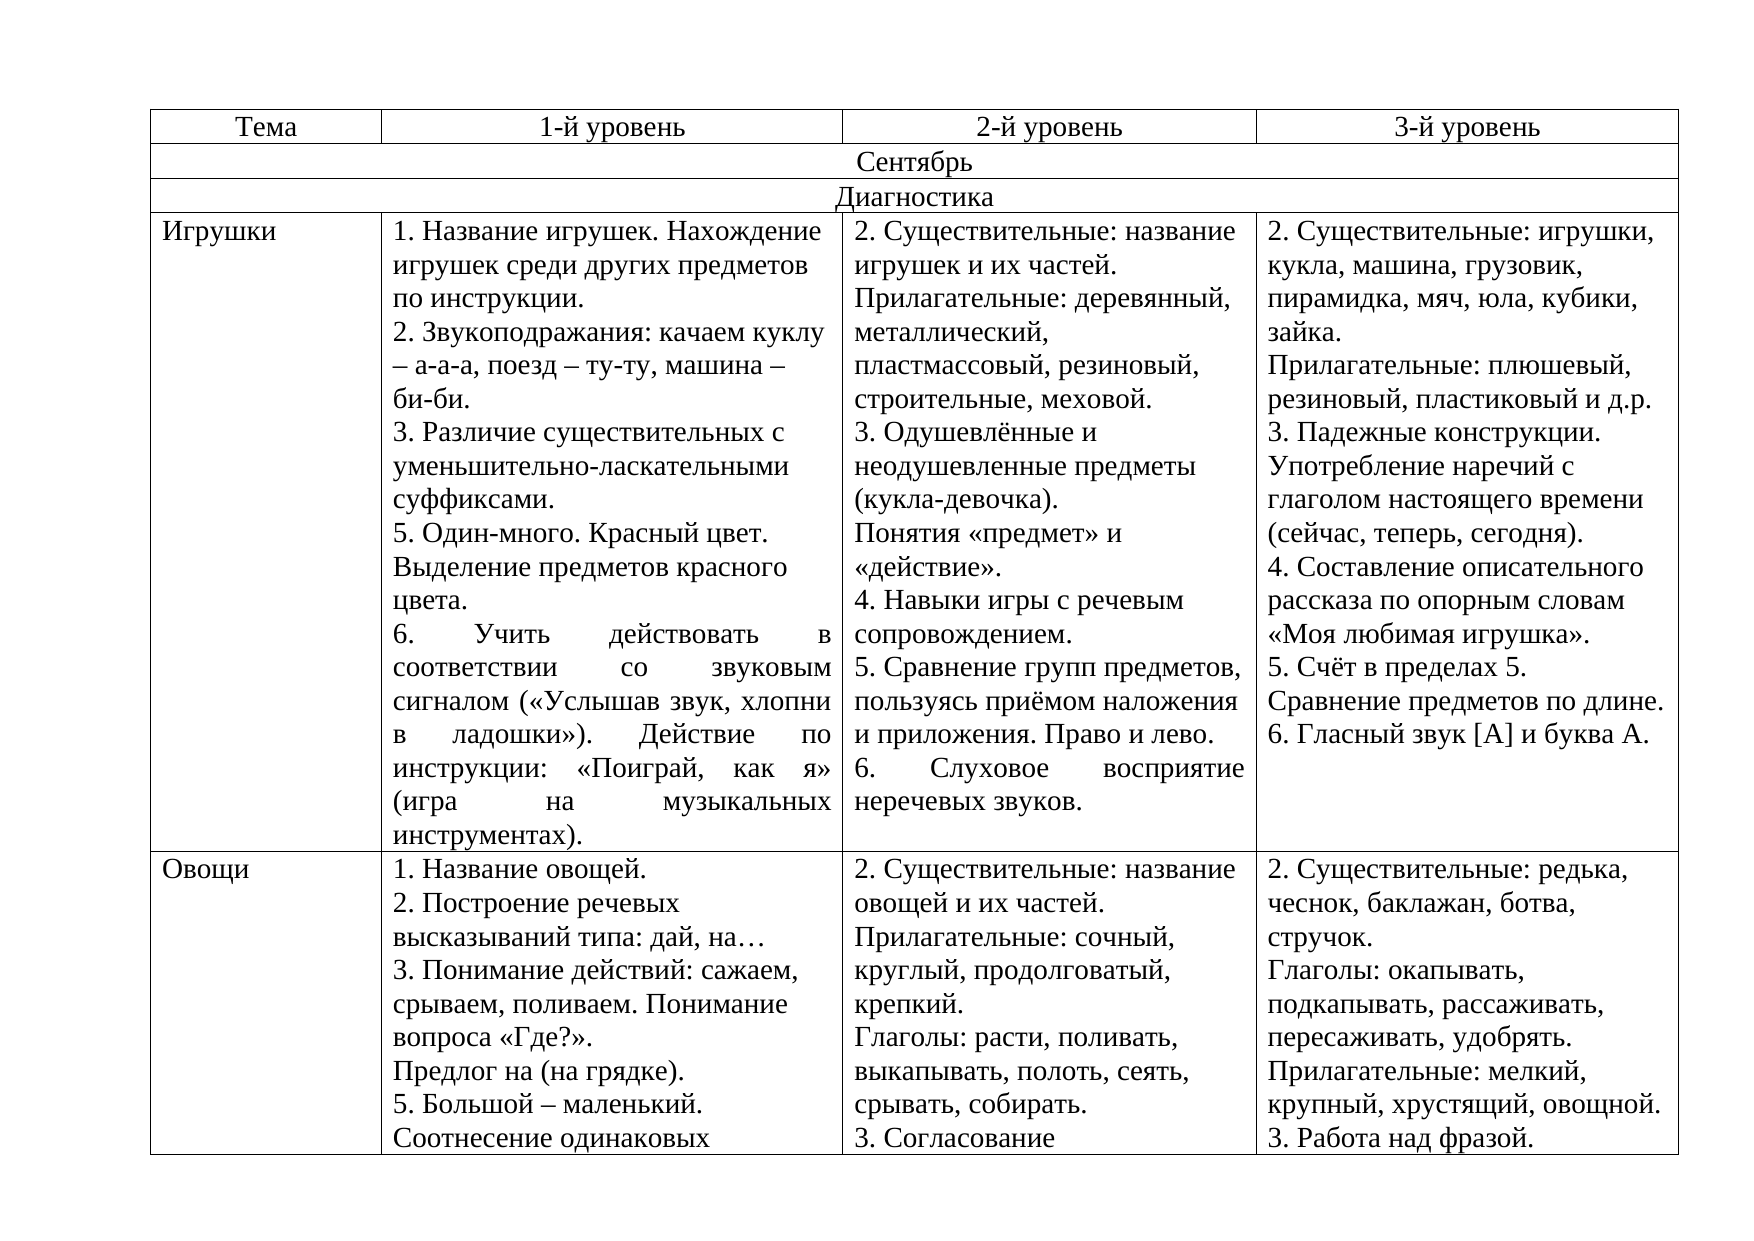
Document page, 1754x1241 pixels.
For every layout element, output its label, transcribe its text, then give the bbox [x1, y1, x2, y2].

table_header Тема [151, 110, 381, 143]
table_cell Овощи [151, 852, 381, 1153]
table_cell 2. Существительные: игрушки, кукла, машина, грузовик, пирамидка, мяч, юла, кубики, зайка. Прилагательные: плюшевый, резиновый, пластиковый и д.р. 3. Падежные конструкции. Употребление наречий с глаголом настоящего времени (сейчас, теперь, сегодня). 4. Составление описательного рассказа по опорным словам «Моя любимая игрушка». 5. Счёт в пределах 5. Сравнение предметов по длине. 6. Гласный звук [А] и буква А. [1257, 213, 1678, 851]
table_header 2-й уровень [843, 110, 1256, 143]
table_cell Диагностика [151, 179, 1678, 212]
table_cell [843, 852, 1256, 1153]
table_cell Игрушки [151, 213, 381, 851]
table_cell Сентябрь [151, 144, 1678, 178]
table_cell 1. Название игрушек. Нахождение игрушек среди других предметов по инструкции. 2. Звукоподражания: качаем куклу – а-а-а, поезд – ту-ту, машина – би-би. 3. Различие существительных с уменьшительно-ласкательными суффиксами. 5. Один-много. Красный цвет. Выделение предметов красного цвета. 6. Учить действовать в соответствии со звуковым сигналом («Услышав звук, хлопни в ладошки»). Действие по инструкции: «Поиграй, как я» (игра на музыкальных инструментах). [382, 213, 842, 851]
table_header 3-й уровень [1257, 110, 1678, 143]
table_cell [382, 852, 842, 1153]
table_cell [1257, 852, 1678, 1153]
table_cell 2. Существительные: название игрушек и их частей. Прилагательные: деревянный, металлический, пластмассовый, резиновый, строительные, меховой. 3. Одушевлённые и неодушевленные предметы (кукла-девочка). Понятия «предмет» и «действие». 4. Навыки игры с речевым сопровождением. 5. Сравнение групп предметов, пользуясь приёмом наложения и приложения. Право и лево. 6. Слуховое восприятие неречевых звуков. [843, 213, 1256, 851]
table_header 1-й уровень [382, 110, 842, 143]
